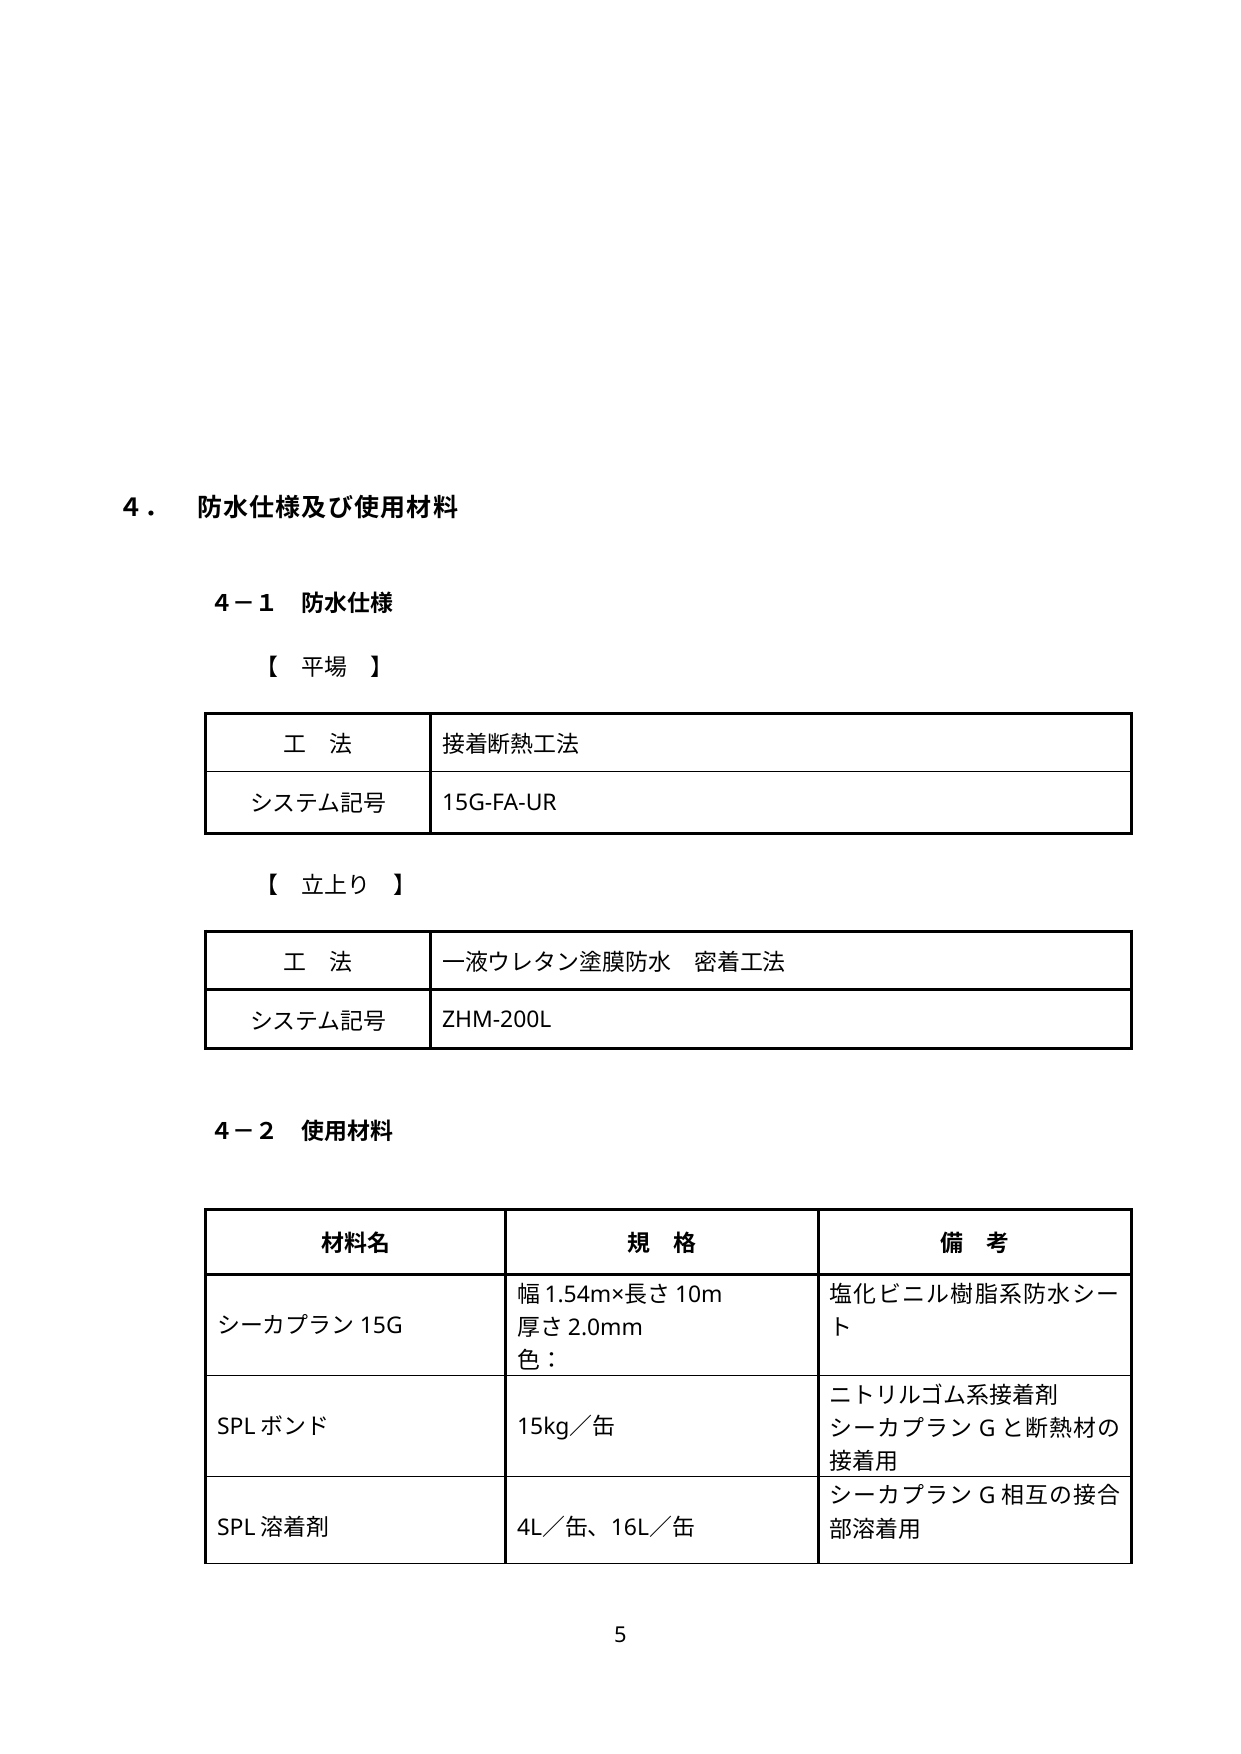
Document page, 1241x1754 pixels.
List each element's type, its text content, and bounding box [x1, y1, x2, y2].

table_header 規 格 [507, 1211, 817, 1272]
text ４－１ 防水仕様 [118, 584, 1122, 618]
table_cell ZHM-200L [432, 991, 1130, 1047]
table_header 材料名 [207, 1211, 504, 1272]
table_cell ニトリルゴム系接着剤 シーカプランGと断熱材の接着用 [820, 1376, 1130, 1476]
table_header 工 法 [207, 715, 429, 771]
table_cell シーカプラン 15G [207, 1276, 504, 1375]
table_header 接着断熱工法 [432, 715, 1130, 771]
table_cell シーカプランG相互の接合部溶着用 [820, 1477, 1130, 1563]
table_cell システム記号 [207, 772, 429, 832]
text ４－２ 使用材料 [118, 1112, 1122, 1146]
table_cell 4L／缶、16L／缶 [507, 1477, 817, 1563]
table_cell 幅1.54m×長さ10m 厚さ 2.0mm 色： [507, 1276, 817, 1375]
table_cell 15G-FA-UR [432, 772, 1130, 832]
table_header 一液ウレタン塗膜防水 密着工法 [432, 933, 1130, 988]
table_cell 塩化ビニル樹脂系防水シート [820, 1276, 1130, 1375]
table_cell SPLボンド [207, 1376, 504, 1476]
text 【 立上り 】 [118, 867, 1122, 900]
table_cell SPL溶着剤 [207, 1477, 504, 1563]
table_header 備 考 [820, 1211, 1130, 1272]
text 【 平場 】 [118, 649, 1122, 682]
table_header 工 法 [207, 933, 429, 988]
text ４． 防水仕様及び使用材料 [118, 493, 1122, 522]
table_cell システム記号 [207, 991, 429, 1047]
table_cell 15kg／缶 [507, 1376, 817, 1476]
